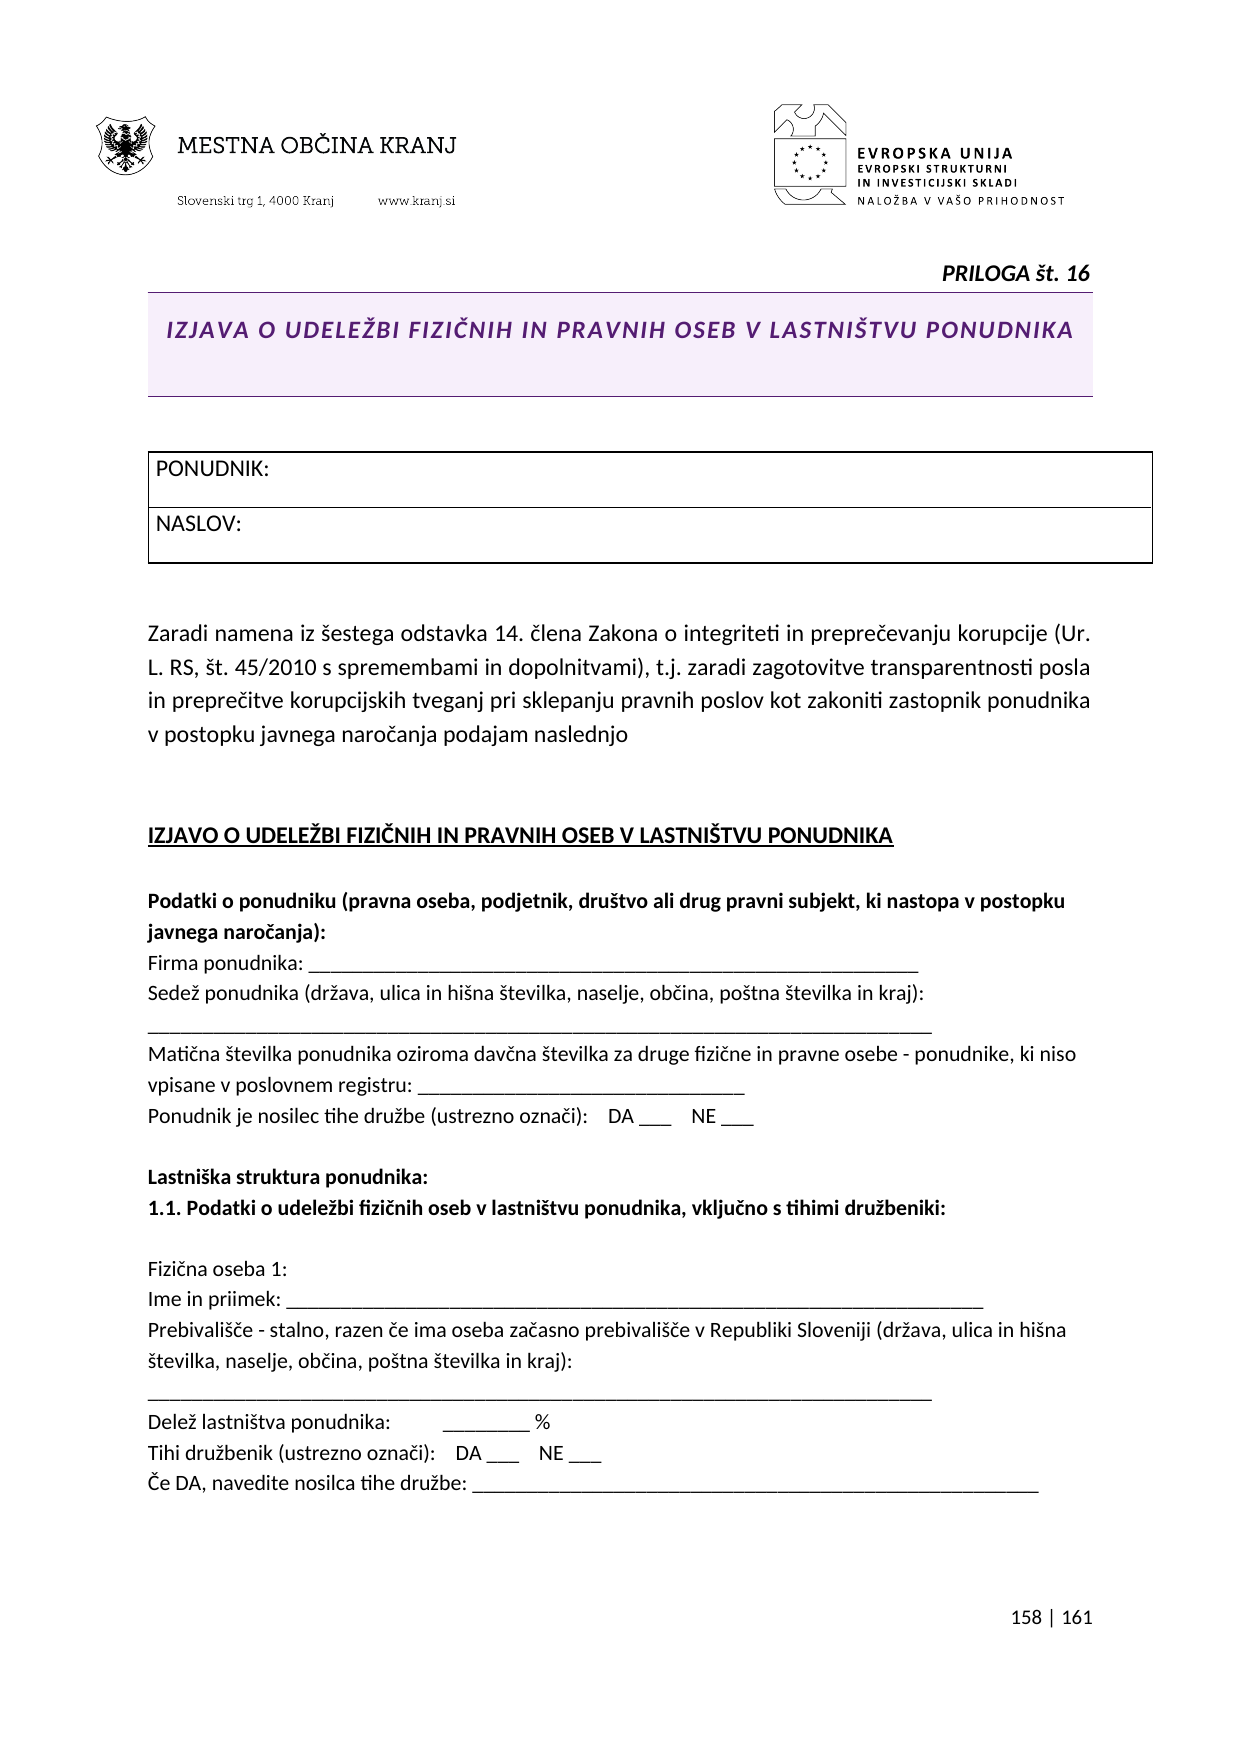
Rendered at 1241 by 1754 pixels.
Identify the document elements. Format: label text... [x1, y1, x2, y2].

text 1.1. Podatki o udeležbi fizičnih oseb v lastništvu ponudnika, vključno s tihimi družbeniki: [148, 1194, 1093, 1220]
text Sedež ponudnika (država, ulica in hišna številka, naselje, občina, poštna številka in kraj): [148, 979, 1093, 1006]
text Ponudnik je nosilec tihe družbe (ustrezno označi): DA ___ NE ___ [148, 1102, 1093, 1128]
text Zaradi namena iz šestega odstavka 14. člena Zakona o integriteti in preprečevanju korupcije (Ur. L. RS, št. 45/2010 s spremembami in dopolnitvami), t.j. zaradi zagotovitve transparentnosti posla in preprečitve korupcijskih tveganj pri sklepanju pravnih poslov kot zakoniti zastopnik ponudnika v postopku javnega naročanja podajam naslednjo [148, 618, 1093, 748]
picture [0, 1, 1241, 264]
text Tihi družbenik (ustrezno označi): DA ___ NE ___ [148, 1439, 1093, 1465]
text Matična številka ponudnika oziroma davčna številka za druge fizične in pravne osebe - ponudnike, ki niso vpisane v poslovnem registru: ______________________________ [148, 1041, 1093, 1098]
text Če DA, navedite nosilca tihe družbe: ____________________________________________________ [148, 1469, 1093, 1496]
text ________________________________________________________________________ [148, 1010, 1093, 1037]
text Lastniška struktura ponudnika: [148, 1163, 1093, 1190]
text IZJAVO O UDELEŽBI FIZIČNIH IN PRAVNIH OSEB V LASTNIŠTVU PONUDNIKA [148, 820, 1093, 849]
text Fizična oseba 1: [148, 1255, 1093, 1282]
text Firma ponudnika: ________________________________________________________ [148, 949, 1093, 975]
text IZJAVA O UDELEŽBI FIZIČNIH IN PRAVNIH OSEB V LASTNIŠTVU PONUDNIKA [148, 293, 1093, 396]
text Podatki o ponudniku (pravna oseba, podjetnik, društvo ali drug pravni subjekt, ki nastopa v postopku javnega naročanja): [148, 887, 1093, 945]
text Ime in priimek: ________________________________________________________________ [148, 1286, 1093, 1312]
text Delež lastništva ponudnika: ________ % [148, 1408, 1093, 1435]
table_cell NASLOV: [149, 507, 1152, 562]
text PRILOGA št. 16 [148, 258, 1092, 287]
text ________________________________________________________________________ [148, 1377, 1093, 1404]
table_header PONUDNIK: [149, 453, 1152, 507]
